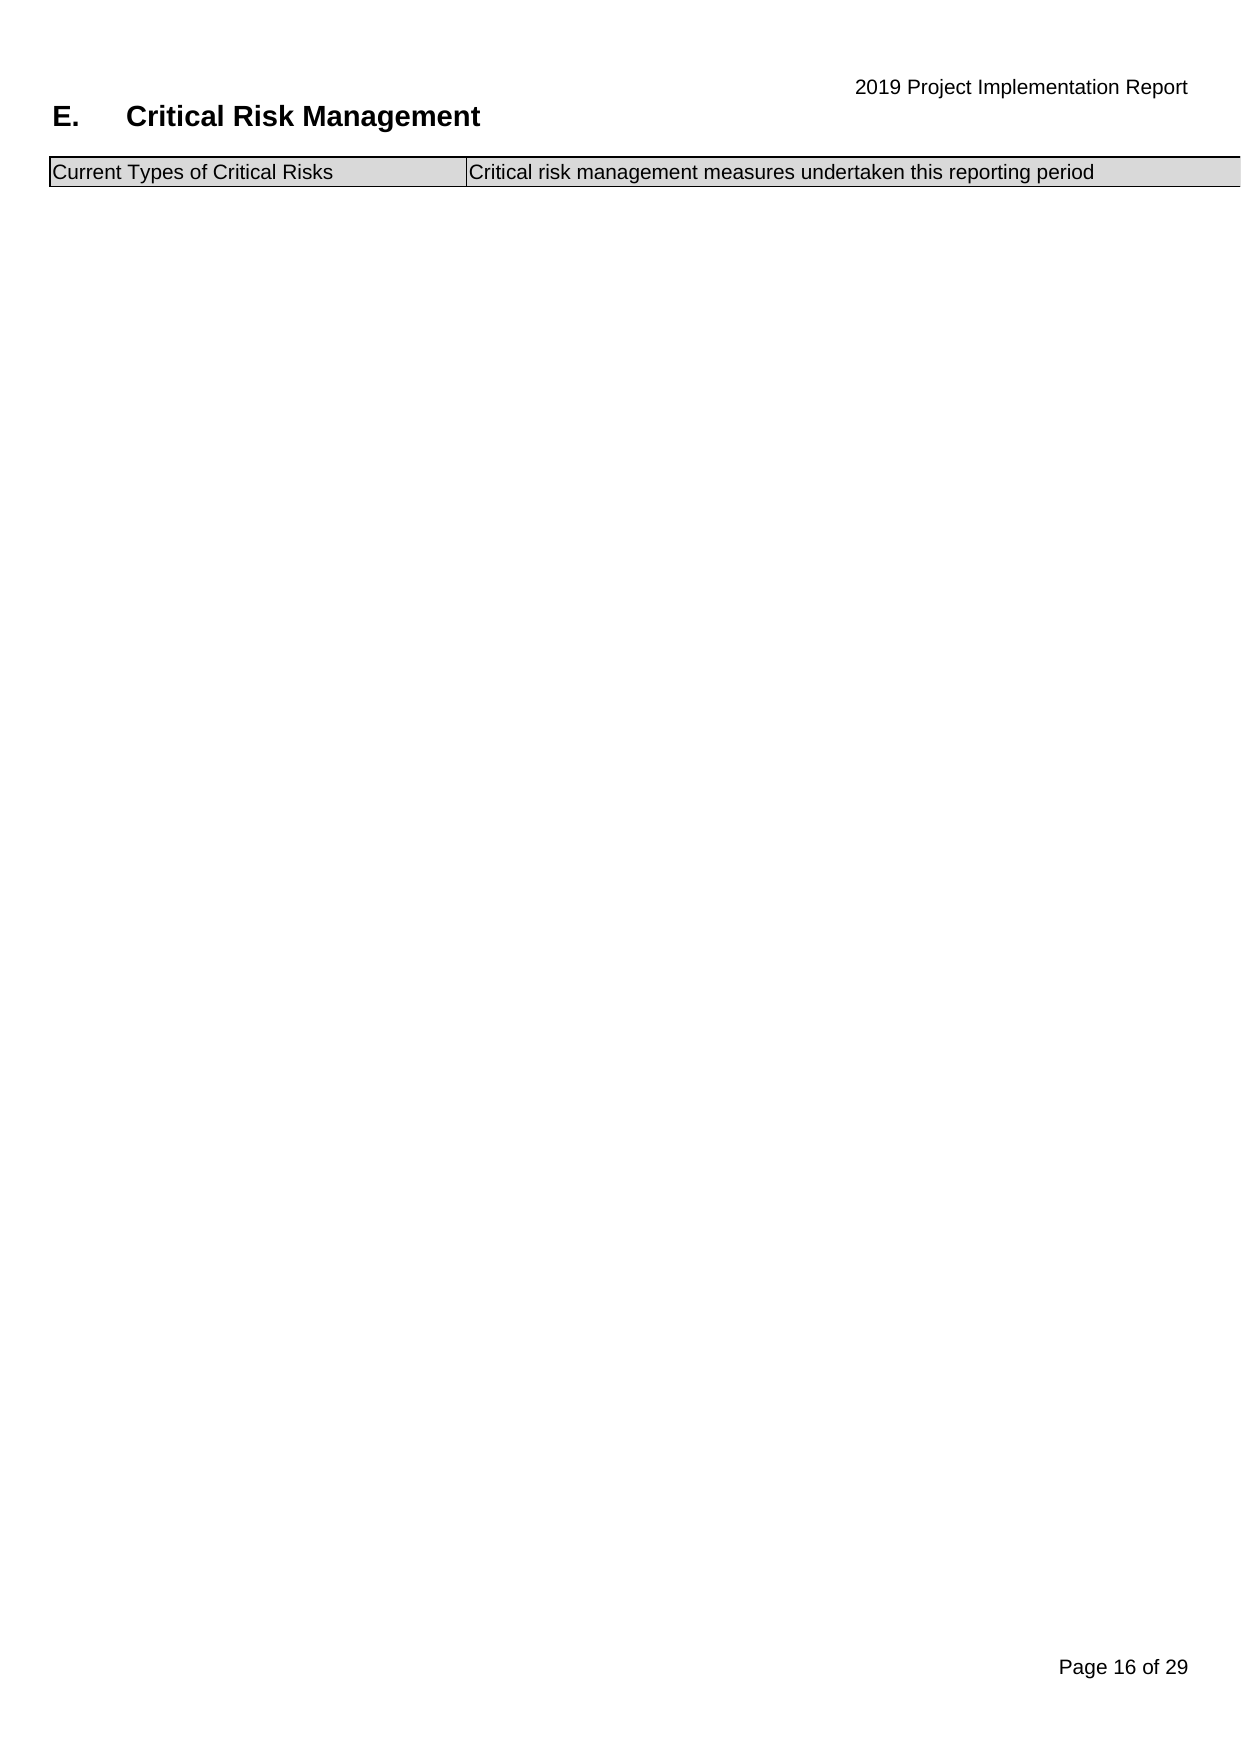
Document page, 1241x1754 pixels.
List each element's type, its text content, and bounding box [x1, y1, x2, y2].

table_header Critical risk management measures undertaken this reporting period [467, 158, 1240, 186]
table_header Current Types of Critical Risks [51, 158, 466, 186]
subtitle Critical Risk Management [52, 99, 1188, 132]
